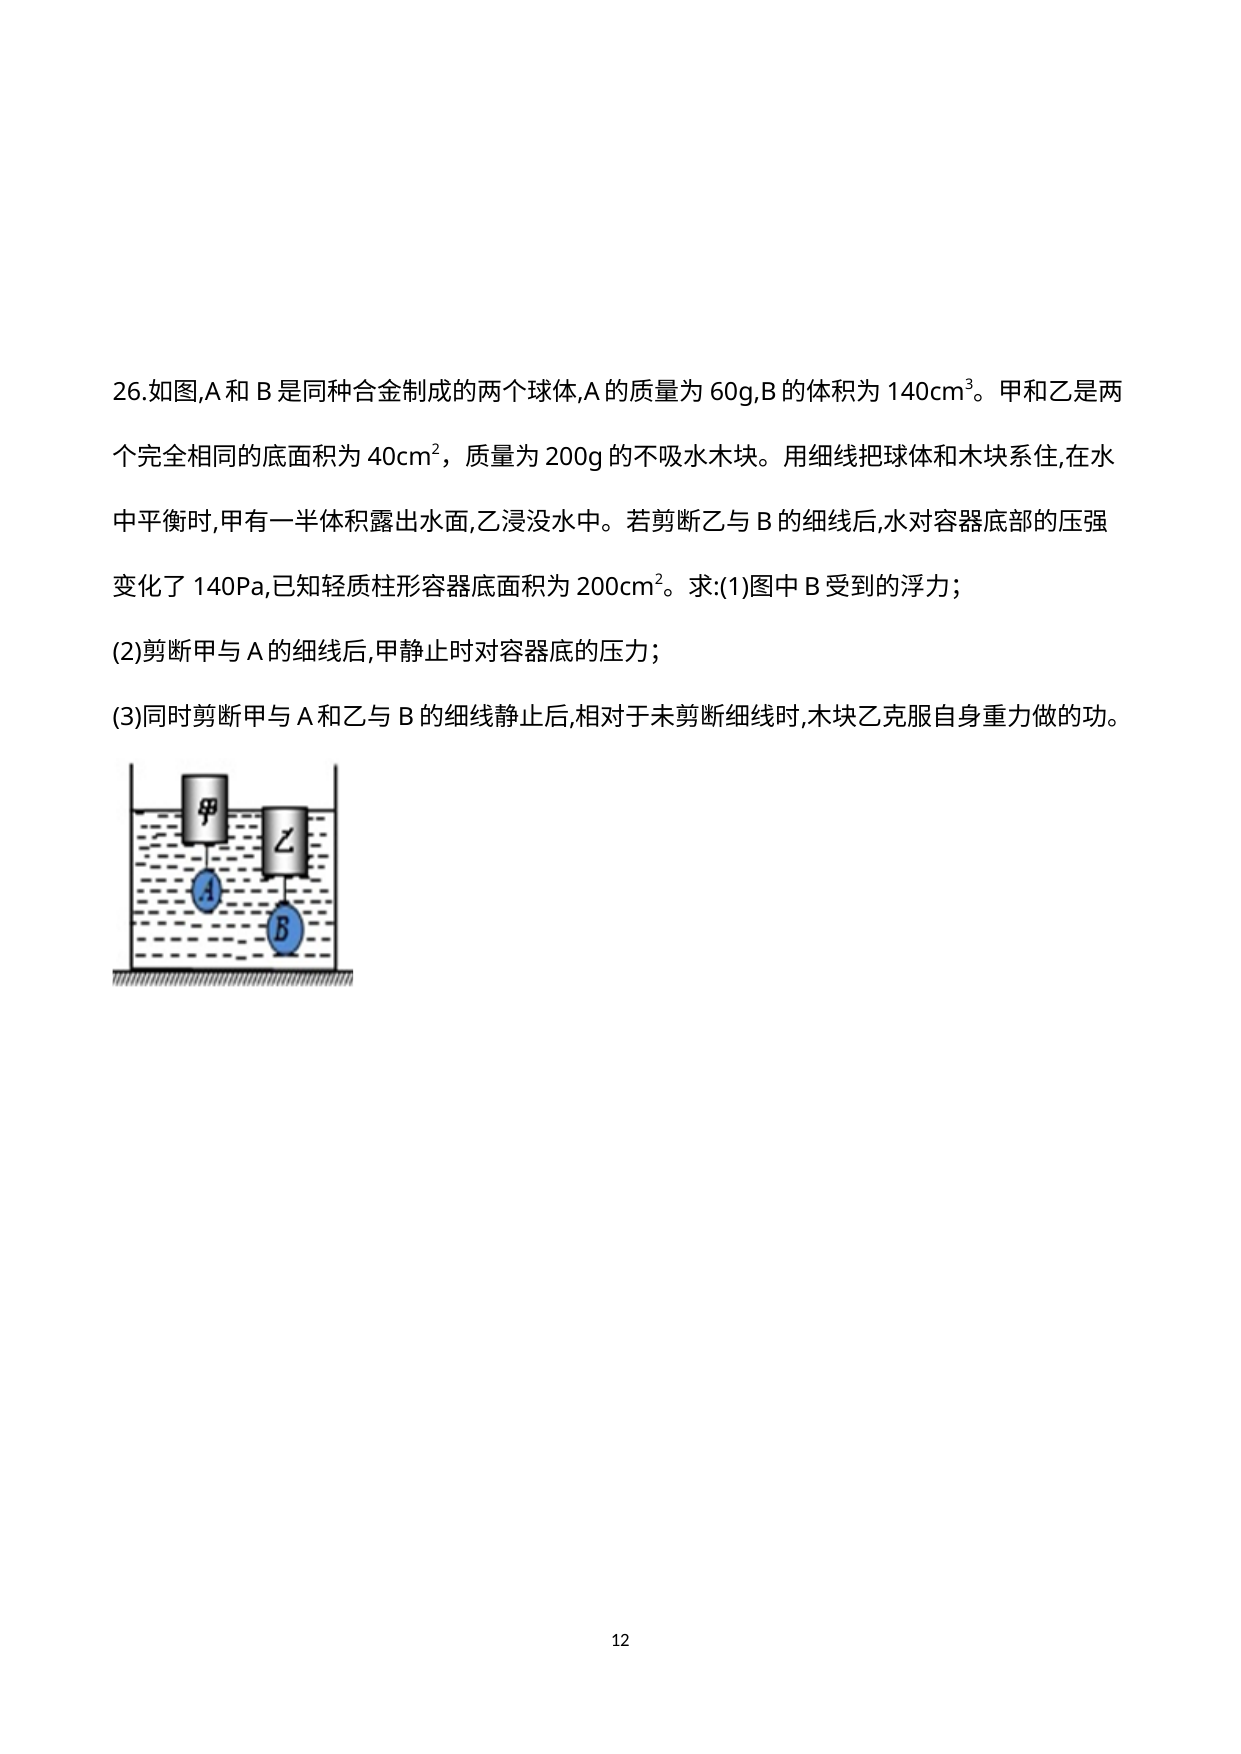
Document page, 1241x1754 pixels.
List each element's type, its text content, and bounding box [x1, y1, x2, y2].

picture [112, 747, 354, 996]
text 26.如图,A和B是同种合金制成的两个球体,A的质量为60g,B的体积为140cm3。甲和乙是两个完全相同的底面积为40cm2，质量为200g的不吸水木块。用细线把球体和木块系住,在水中平衡时,甲有一半体积露出水面,乙浸没水中。若剪断乙与B的细线后,水对容器底部的压强变化了140Pa,已知轻质柱形容器底面积为200cm2。求:(1)图中B受到的浮力； (2)剪断甲与A的细线后,甲静止时对容器底的压力； (3)同时剪断甲与A和乙与B的细线静止后,相对于未剪断细线时,木块乙克服自身重力做的功。 [112, 357, 1128, 747]
